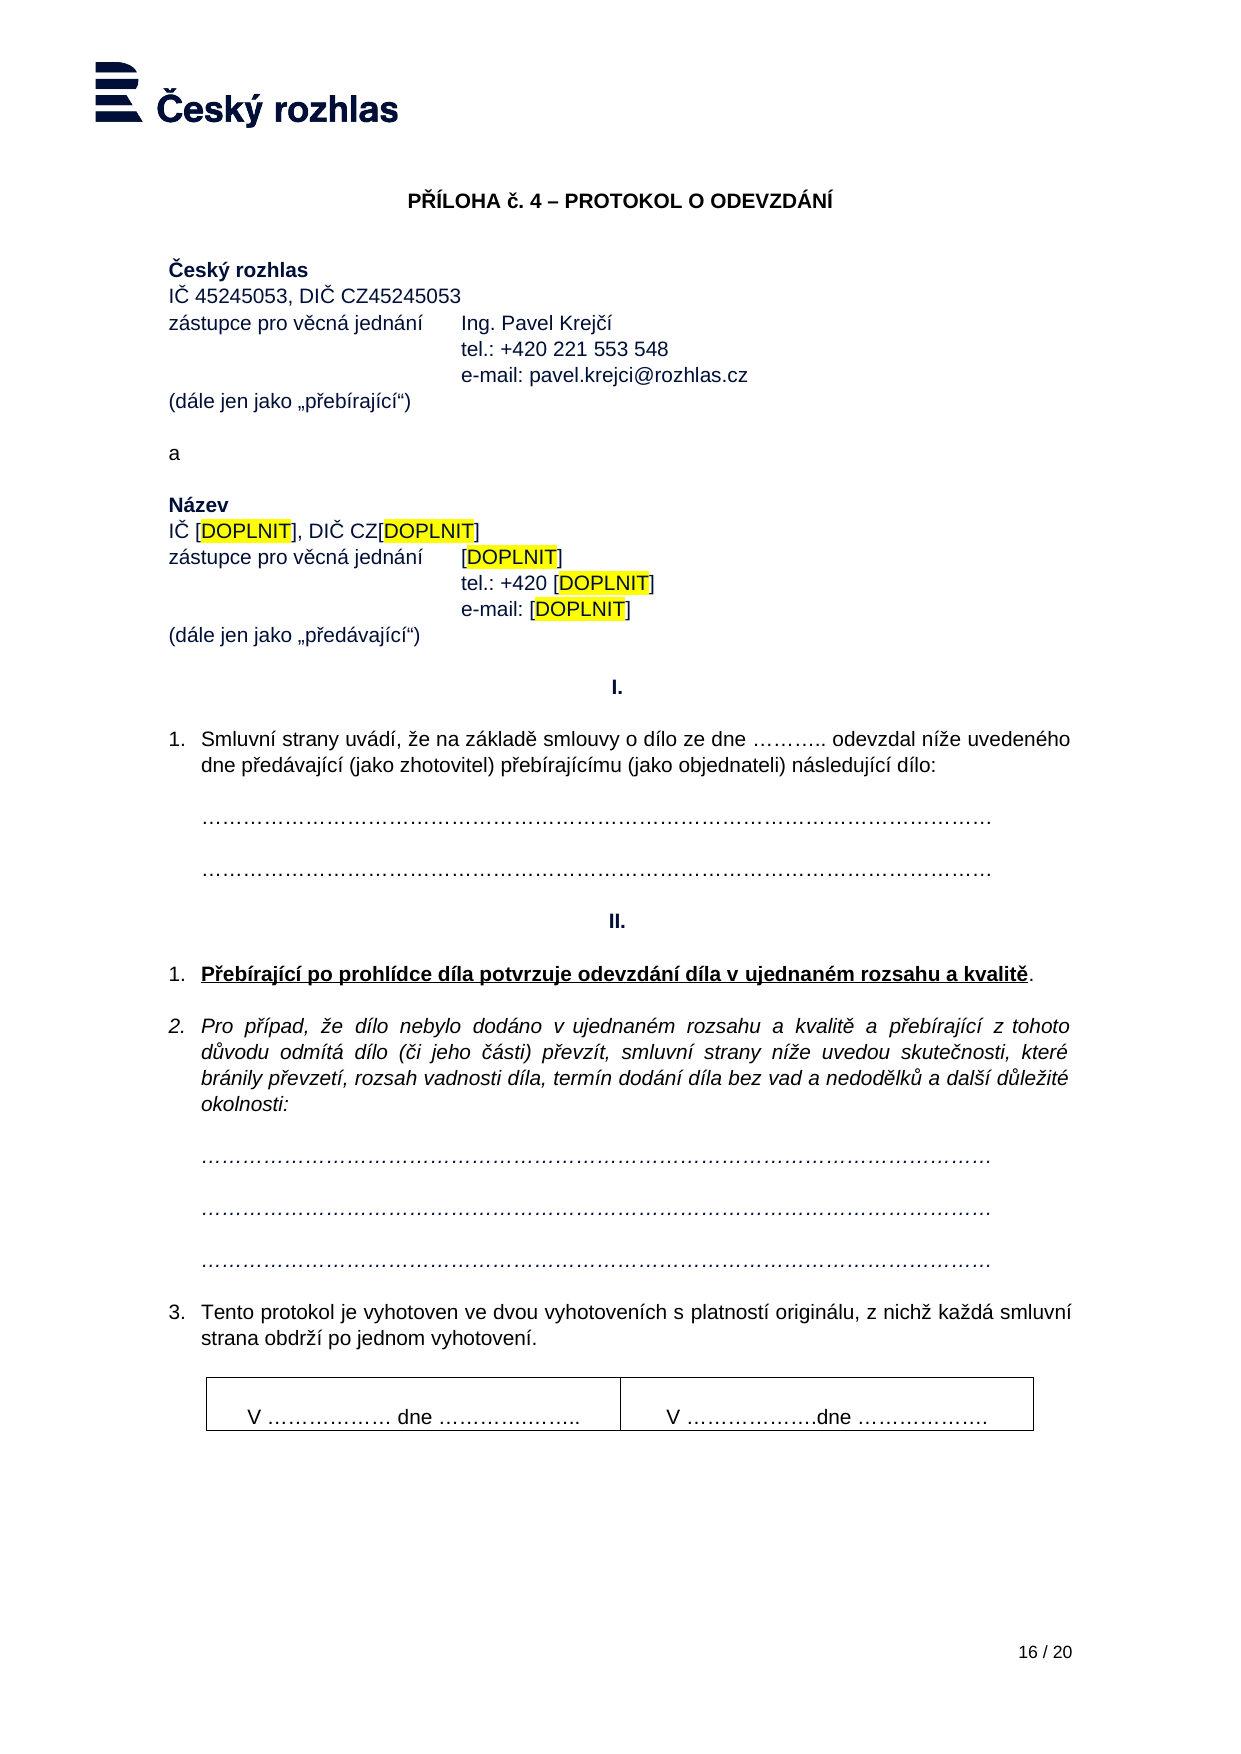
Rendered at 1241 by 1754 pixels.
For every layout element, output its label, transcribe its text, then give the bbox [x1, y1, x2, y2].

text zástupce pro věcná jednání Ing. Pavel Krejčí [168, 309, 1072, 335]
list …………………………………………………………………………………………………… [201, 856, 1072, 882]
list Přebírající po prohlídce díla potvrzuje odevzdání díla v ujednaném rozsahu a kvalitě. [168, 960, 1072, 986]
list …………………………………………………………………………………………………… [201, 804, 1072, 830]
text tel.: +420 [DOPLNIT] [168, 569, 1072, 596]
text a [168, 439, 1072, 465]
subtitle …………………………………………………………………………………………………… [201, 1247, 1072, 1273]
text IČ [DOPLNIT], DIČ CZ[DOPLNIT] [168, 517, 1072, 543]
text PŘÍLOHA č. 4 – PROTOKOL O ODEVZDÁNÍ [168, 188, 1072, 212]
subtitle …………………………………………………………………………………………………… [168, 1142, 1072, 1168]
table_header V ……………….dne ………………. [621, 1378, 1033, 1430]
list Tento protokol je vyhotoven ve dvou vyhotoveních s platností originálu, z nichž každá smluvní strana obdrží po jednom vyhotovení. [168, 1299, 1072, 1351]
text e-mail: [DOPLNIT] [168, 596, 1072, 622]
text zástupce pro věcná jednání [DOPLNIT] [168, 543, 1072, 569]
subtitle …………………………………………………………………………………………………… [201, 1194, 1072, 1221]
text e-mail: pavel.krejci@rozhlas.cz [168, 361, 1072, 387]
list Smluvní strany uvádí, že na základě smlouvy o dílo ze dne ……….. odevzdal níže uvedeného dne předávající (jako zhotovitel) přebírajícímu (jako objednateli) následující dílo: [168, 726, 1072, 778]
text (dále jen jako „přebírající“) [168, 387, 1072, 413]
text tel.: +420 221 553 548 [168, 335, 1072, 361]
text IČ 45245053, DIČ CZ45245053 [168, 283, 1072, 309]
list Pro případ, že dílo nebylo dodáno v ujednaném rozsahu a kvalitě a přebírající z tohoto důvodu odmítá dílo (či jeho části) převzít, smluvní strany níže uvedou skutečnosti, které bránily převzetí, rozsah vadnosti díla, termín dodání díla bez vad a nedodělků a další důležité okolnosti: [168, 1012, 1072, 1116]
table_header V ……………… dne ………….…….. [207, 1378, 620, 1430]
text Název [168, 491, 1072, 517]
text (dále jen jako „předávající“) [168, 622, 1072, 648]
text Český rozhlas [168, 257, 1072, 283]
picture [95, 62, 398, 128]
